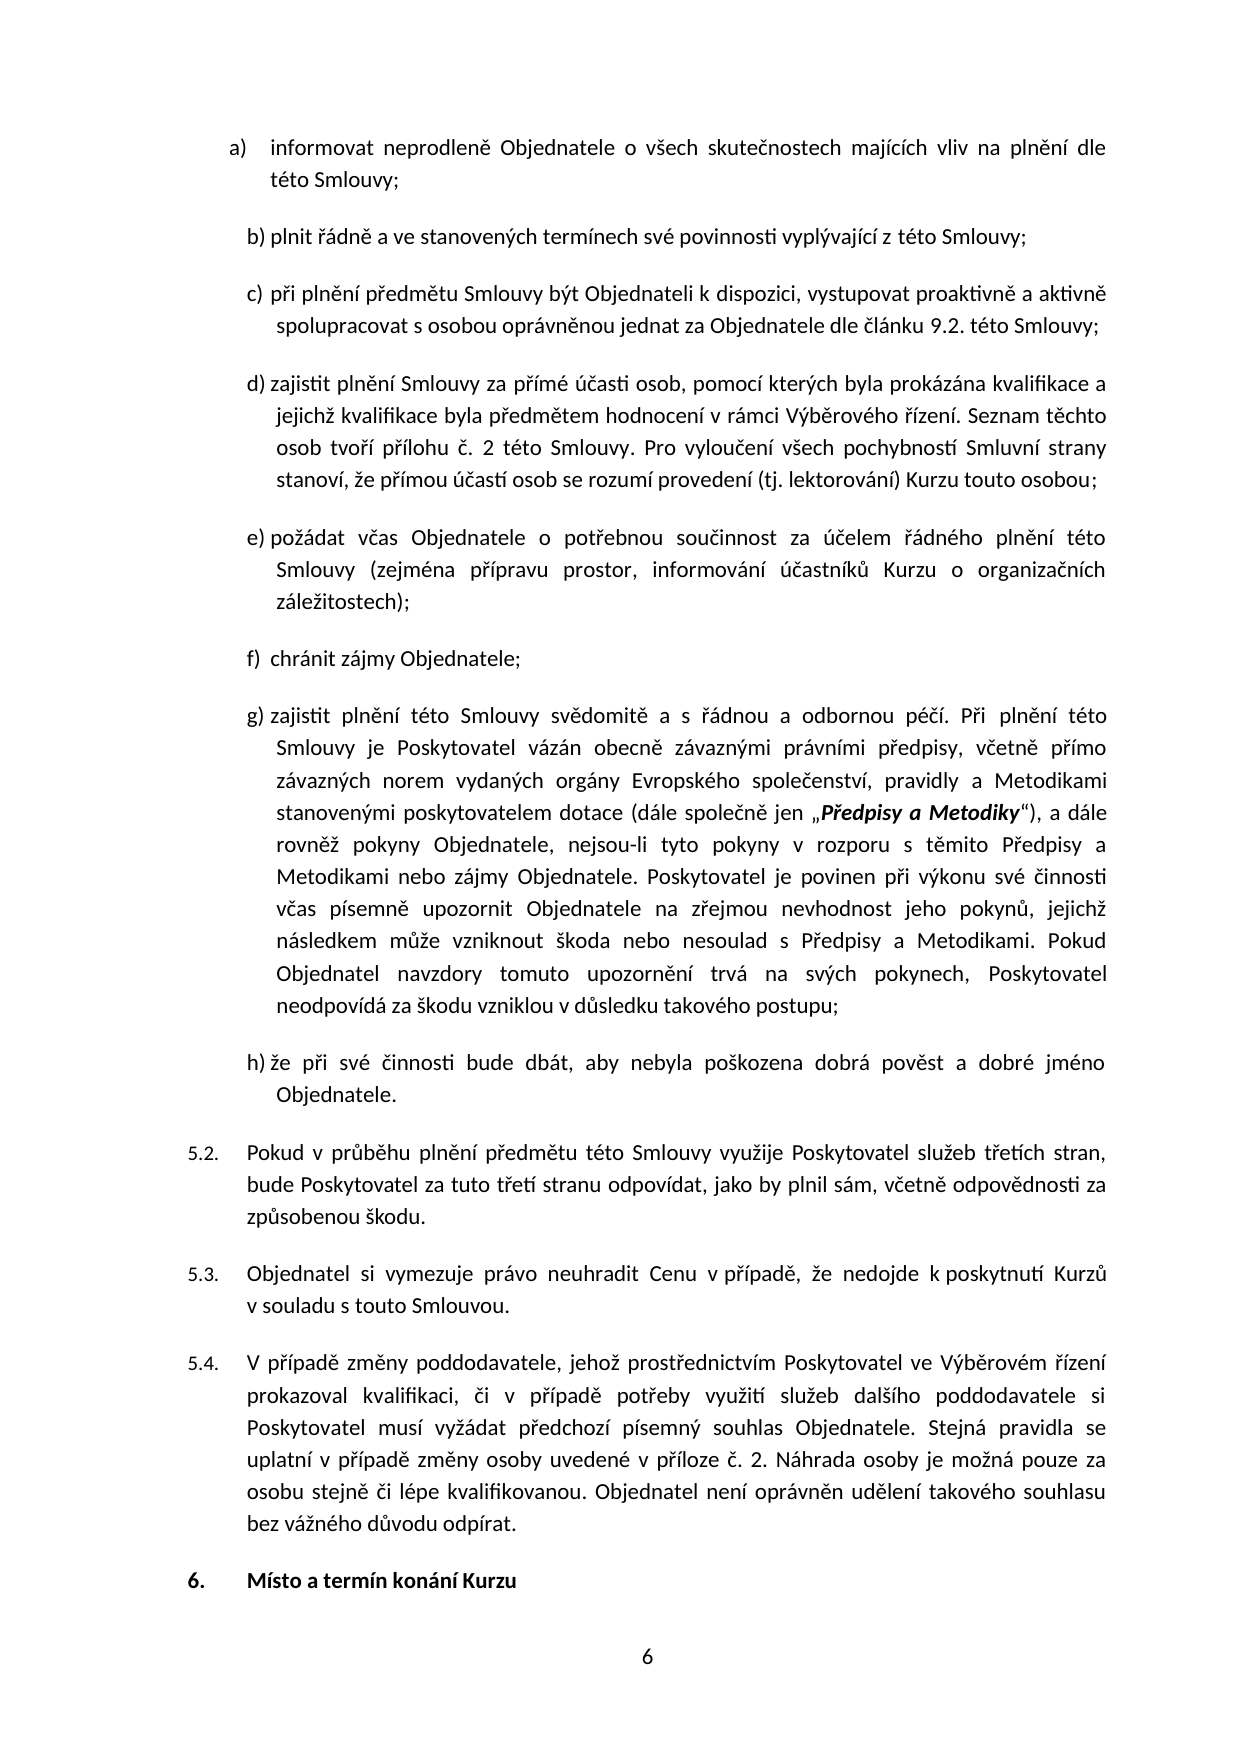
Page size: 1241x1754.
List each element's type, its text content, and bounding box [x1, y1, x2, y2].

list že při své činnosti bude dbát, aby nebyla poškozena dobrá pověst a dobré jméno Objednatele. [247, 1048, 1107, 1108]
list zajistit plnění Smlouvy za přímé účasti osob, pomocí kterých byla prokázána kvalifikace a jejichž kvalifikace byla předmětem hodnocení v rámci Výběrového řízení. Seznam těchto osob tvoří přílohu č. 2 této Smlouvy. Pro vyloučení všech pochybností Smluvní strany stanoví, že přímou účastí osob se rozumí provedení (tj. lektorování) Kurzu touto osobou; [247, 369, 1107, 493]
subtitle Místo a termín konání Kurzu [187, 1567, 1107, 1595]
subtitle Objednatel si vymezuje právo neuhradit Cenu v případě, že nedojde k poskytnutí Kurzů v souladu s touto Smlouvou. [187, 1259, 1107, 1319]
list požádat včas Objednatele o potřebnou součinnost za účelem řádného plnění této Smlouvy (zejména přípravu prostor, informování účastníků Kurzu o organizačních záležitostech); [247, 523, 1107, 615]
subtitle Pokud v průběhu plnění předmětu této Smlouvy využije Poskytovatel služeb třetích stran, bude Poskytovatel za tuto třetí stranu odpovídat, jako by plnil sám, včetně odpovědnosti za způsobenou škodu. [187, 1138, 1107, 1230]
list plnit řádně a ve stanovených termínech své povinnosti vyplývající z této Smlouvy; [247, 222, 1107, 250]
list chránit zájmy Objednatele; [247, 644, 1107, 672]
list informovat neprodleně Objednatele o všech skutečnostech majících vliv na plnění dle této Smlouvy; [229, 133, 1107, 193]
list zajistit plnění této Smlouvy svědomitě a s řádnou a odbornou péčí. Při plnění této Smlouvy je Poskytovatel vázán obecně závaznými právními předpisy, včetně přímo závazných norem vydaných orgány Evropského společenství, pravidly a Metodikami stanovenými poskytovatelem dotace (dále společně jen „Předpisy a Metodiky“), a dále rovněž pokyny Objednatele, nejsou-li tyto pokyny v rozporu s těmito Předpisy a Metodikami nebo zájmy Objednatele. Poskytovatel je povinen při výkonu své činnosti včas písemně upozornit Objednatele na zřejmou nevhodnost jeho pokynů, jejichž následkem může vzniknout škoda nebo nesoulad s Předpisy a Metodikami. Pokud Objednatel navzdory tomuto upozornění trvá na svých pokynech, Poskytovatel neodpovídá za škodu vzniklou v důsledku takového postupu; [247, 701, 1107, 1019]
subtitle V případě změny poddodavatele, jehož prostřednictvím Poskytovatel ve Výběrovém řízení prokazoval kvalifikaci, či v případě potřeby využití služeb dalšího poddodavatele si Poskytovatel musí vyžádat předchozí písemný souhlas Objednatele. Stejná pravidla se uplatní v případě změny osoby uvedené v příloze č. 2. Náhrada osoby je možná pouze za osobu stejně či lépe kvalifikovanou. Objednatel není oprávněn udělení takového souhlasu bez vážného důvodu odpírat. [187, 1348, 1107, 1537]
list při plnění předmětu Smlouvy být Objednateli k dispozici, vystupovat proaktivně a aktivně spolupracovat s osobou oprávněnou jednat za Objednatele dle článku 9.2. této Smlouvy; [247, 279, 1107, 340]
